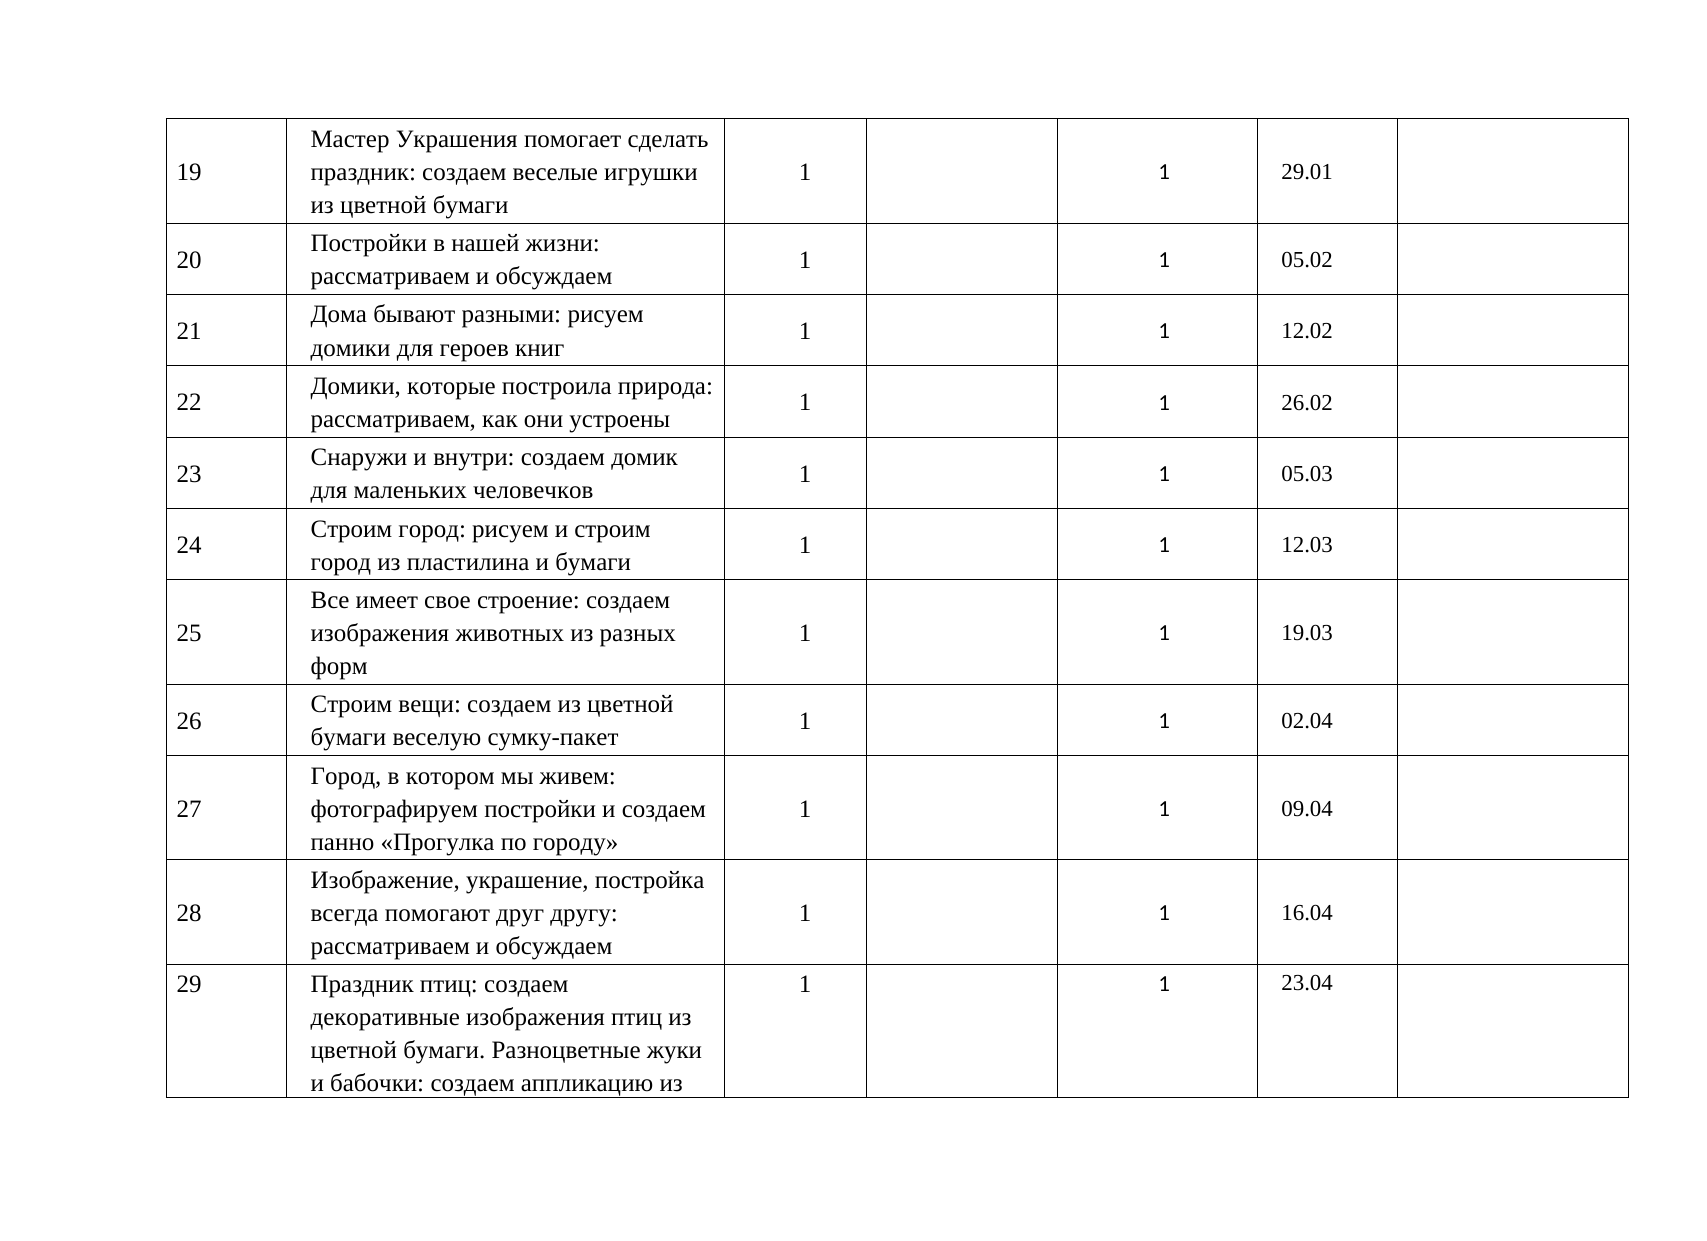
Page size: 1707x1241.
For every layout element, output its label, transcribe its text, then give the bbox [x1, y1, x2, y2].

table_cell 1 [725, 756, 866, 859]
table_cell 12.02 [1258, 295, 1397, 365]
table_cell [1398, 756, 1628, 859]
table_cell 05.02 [1258, 224, 1397, 294]
table_cell [867, 438, 1057, 508]
table_cell [867, 580, 1057, 684]
table_cell 20 [167, 224, 286, 294]
table_cell 1 [725, 509, 866, 579]
table_cell [1398, 580, 1628, 684]
table_cell 27 [167, 756, 286, 859]
table_cell Снаружи и внутри: создаем домик для маленьких человечков [287, 438, 724, 508]
table_cell 1 [725, 119, 866, 222]
table_cell Строим вещи: создаем из цветной бумаги веселую сумку-пакет [287, 685, 724, 755]
table_cell 19.03 [1258, 580, 1397, 684]
table_cell 29 [167, 965, 286, 1097]
table_cell [1398, 509, 1628, 579]
table_cell [1398, 438, 1628, 508]
table_cell 26 [167, 685, 286, 755]
table_cell [867, 295, 1057, 365]
table_cell 1 [1058, 756, 1257, 859]
table_cell [1398, 119, 1628, 222]
table_cell 12.03 [1258, 509, 1397, 579]
table_cell 24 [167, 509, 286, 579]
table_cell Домики, которые построила природа: рассматриваем, как они устроены [287, 366, 724, 437]
table_cell [1398, 685, 1628, 755]
table_cell 1 [725, 366, 866, 437]
table_cell [1398, 860, 1628, 964]
table_cell 1 [1058, 860, 1257, 964]
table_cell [287, 965, 724, 1097]
table_cell Строим город: рисуем и строим город из пластилина и бумаги [287, 509, 724, 579]
table_cell [867, 119, 1057, 222]
table_cell 19 [167, 119, 286, 222]
table_cell 1 [1058, 580, 1257, 684]
table_cell 05.03 [1258, 438, 1397, 508]
table_cell Постройки в нашей жизни: рассматриваем и обсуждаем [287, 224, 724, 294]
table_cell [867, 509, 1057, 579]
table_cell 25 [167, 580, 286, 684]
table_cell 23 [167, 438, 286, 508]
table_cell [867, 965, 1057, 1097]
table_cell 22 [167, 366, 286, 437]
table_cell 1 [1058, 438, 1257, 508]
table_cell 1 [1058, 295, 1257, 365]
table_cell [1398, 366, 1628, 437]
table_cell 1 [1058, 366, 1257, 437]
table_cell [1398, 295, 1628, 365]
table_cell [867, 685, 1057, 755]
table_cell Мастер Украшения помогает сделать праздник: создаем веселые игрушки из цветной бумаги [287, 119, 724, 222]
table_cell [867, 756, 1057, 859]
table_cell 29.01 [1258, 119, 1397, 222]
table_cell 28 [167, 860, 286, 964]
table_cell 1 [725, 860, 866, 964]
table_cell [1398, 224, 1628, 294]
table_cell 02.04 [1258, 685, 1397, 755]
table_cell 16.04 [1258, 860, 1397, 964]
table_cell 23.04 [1258, 965, 1397, 1097]
table_cell 1 [1058, 119, 1257, 222]
table_cell 1 [1058, 509, 1257, 579]
table_cell [867, 366, 1057, 437]
table_cell Все имеет свое строение: создаем изображения животных из разных форм [287, 580, 724, 684]
table_cell 1 [725, 224, 866, 294]
table_cell 1 [1058, 965, 1257, 1097]
table_cell 1 [725, 580, 866, 684]
table_cell 21 [167, 295, 286, 365]
table_cell Дома бывают разными: рисуем домики для героев книг [287, 295, 724, 365]
table_cell [867, 860, 1057, 964]
table_cell [867, 224, 1057, 294]
table_cell Город, в котором мы живем: фотографируем постройки и создаем панно «Прогулка по городу» [287, 756, 724, 859]
table_cell 1 [1058, 685, 1257, 755]
table_cell 26.02 [1258, 366, 1397, 437]
table_cell 1 [725, 685, 866, 755]
table_cell 09.04 [1258, 756, 1397, 859]
table_cell [1398, 965, 1628, 1097]
table_cell 1 [725, 438, 866, 508]
table_cell 1 [725, 965, 866, 1097]
table_cell 1 [1058, 224, 1257, 294]
table_cell 1 [725, 295, 866, 365]
table_cell Изображение, украшение, постройка всегда помогают друг другу: рассматриваем и обсуждаем [287, 860, 724, 964]
